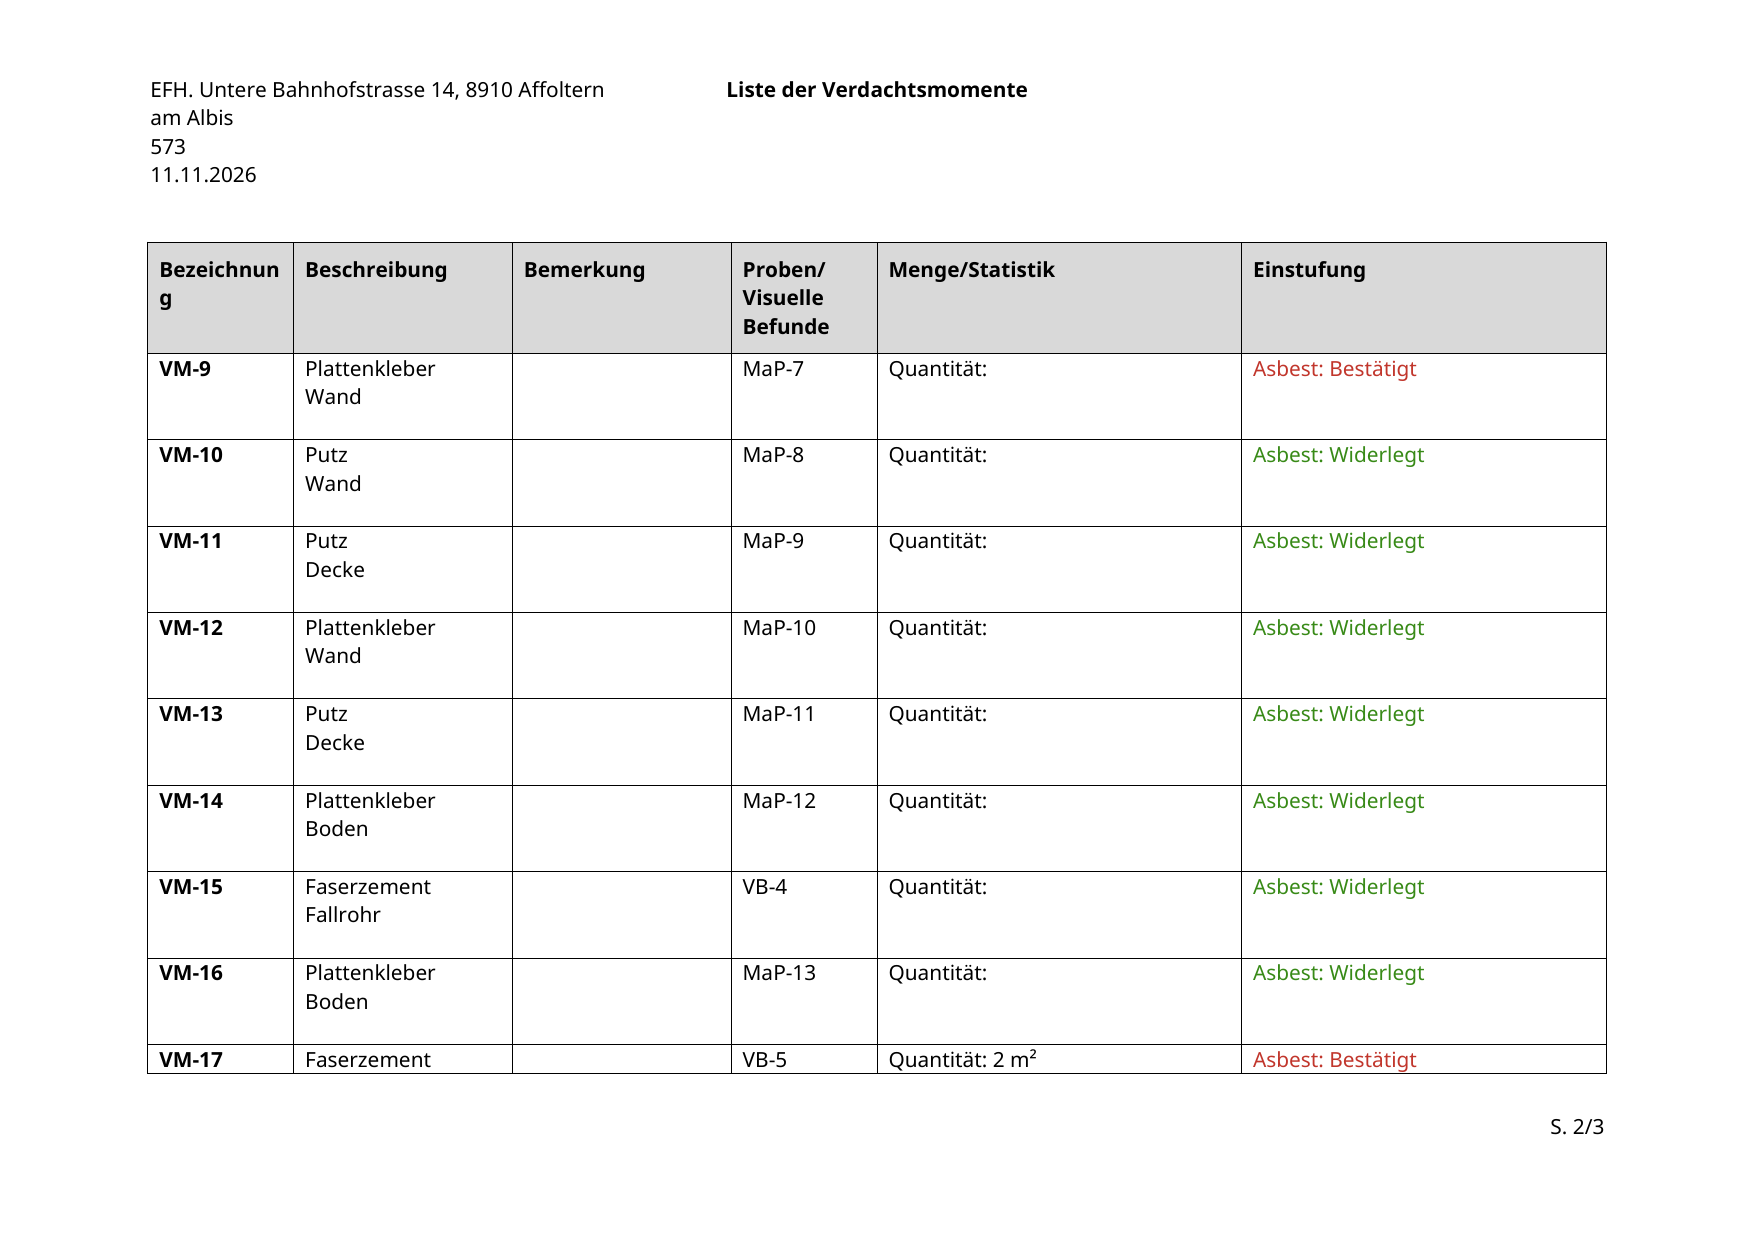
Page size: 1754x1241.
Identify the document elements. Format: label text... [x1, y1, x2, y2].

table_header Bemerkung [513, 243, 731, 353]
table_cell Quantität: [878, 440, 1241, 526]
table_cell Putz Wand [294, 440, 512, 526]
table_cell Asbest: Widerlegt [1242, 786, 1606, 871]
table_cell [513, 613, 731, 698]
table_cell [513, 959, 731, 1044]
table_cell VB-5 [732, 1045, 877, 1073]
table_cell VM-17 [148, 1045, 293, 1073]
table_cell Quantität: [878, 699, 1241, 785]
table_cell Asbest: Widerlegt [1242, 959, 1606, 1044]
table_cell Quantität: [878, 786, 1241, 871]
table_cell Quantität: [878, 527, 1241, 612]
table_cell [513, 354, 731, 439]
table_cell [513, 527, 731, 612]
table_cell Faserzement Fallrohr [294, 872, 512, 957]
table_cell [513, 699, 731, 785]
table_header Beschreibung [294, 243, 512, 353]
table_header Einstufung [1242, 243, 1606, 353]
table_cell MaP-11 [732, 699, 877, 785]
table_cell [878, 1045, 1241, 1073]
table_cell Asbest: Widerlegt [1242, 613, 1606, 698]
table_cell MaP-13 [732, 959, 877, 1044]
table_cell Asbest: Bestätigt [1242, 1045, 1606, 1073]
table_cell VM-14 [148, 786, 293, 871]
table_cell MaP-10 [732, 613, 877, 698]
table_cell Quantität: [878, 872, 1241, 957]
table_cell Asbest: Bestätigt [1242, 354, 1606, 439]
table_cell Plattenkleber Wand [294, 354, 512, 439]
table_cell VM-13 [148, 699, 293, 785]
table_cell Quantität: [878, 354, 1241, 439]
table_cell Putz Decke [294, 699, 512, 785]
table_cell VM-16 [148, 959, 293, 1044]
table_cell VM-9 [148, 354, 293, 439]
table_cell VB-4 [732, 872, 877, 957]
table_cell Asbest: Widerlegt [1242, 440, 1606, 526]
table_cell MaP-7 [732, 354, 877, 439]
table_cell MaP-9 [732, 527, 877, 612]
table_cell Plattenkleber Wand [294, 613, 512, 698]
table_cell VM-10 [148, 440, 293, 526]
table_header Bezeichnung [148, 243, 293, 353]
table_cell [513, 786, 731, 871]
table_cell Putz Decke [294, 527, 512, 612]
table_cell Plattenkleber Boden [294, 786, 512, 871]
table_cell Quantität: [878, 959, 1241, 1044]
table_header Proben/Visuelle Befunde [732, 243, 877, 353]
table_cell Asbest: Widerlegt [1242, 872, 1606, 957]
table_cell Asbest: Widerlegt [1242, 699, 1606, 785]
table_cell [513, 440, 731, 526]
table_cell Asbest: Widerlegt [1242, 527, 1606, 612]
table_cell Quantität: [878, 613, 1241, 698]
table_cell VM-11 [148, 527, 293, 612]
table_cell MaP-12 [732, 786, 877, 871]
table_cell [513, 872, 731, 957]
table_header Menge/Statistik [878, 243, 1241, 353]
table_cell [513, 1045, 731, 1073]
table_cell MaP-8 [732, 440, 877, 526]
table_cell Plattenkleber Boden [294, 959, 512, 1044]
table_cell Faserzement Türblatt [294, 1045, 512, 1073]
table_cell VM-12 [148, 613, 293, 698]
table_cell VM-15 [148, 872, 293, 957]
